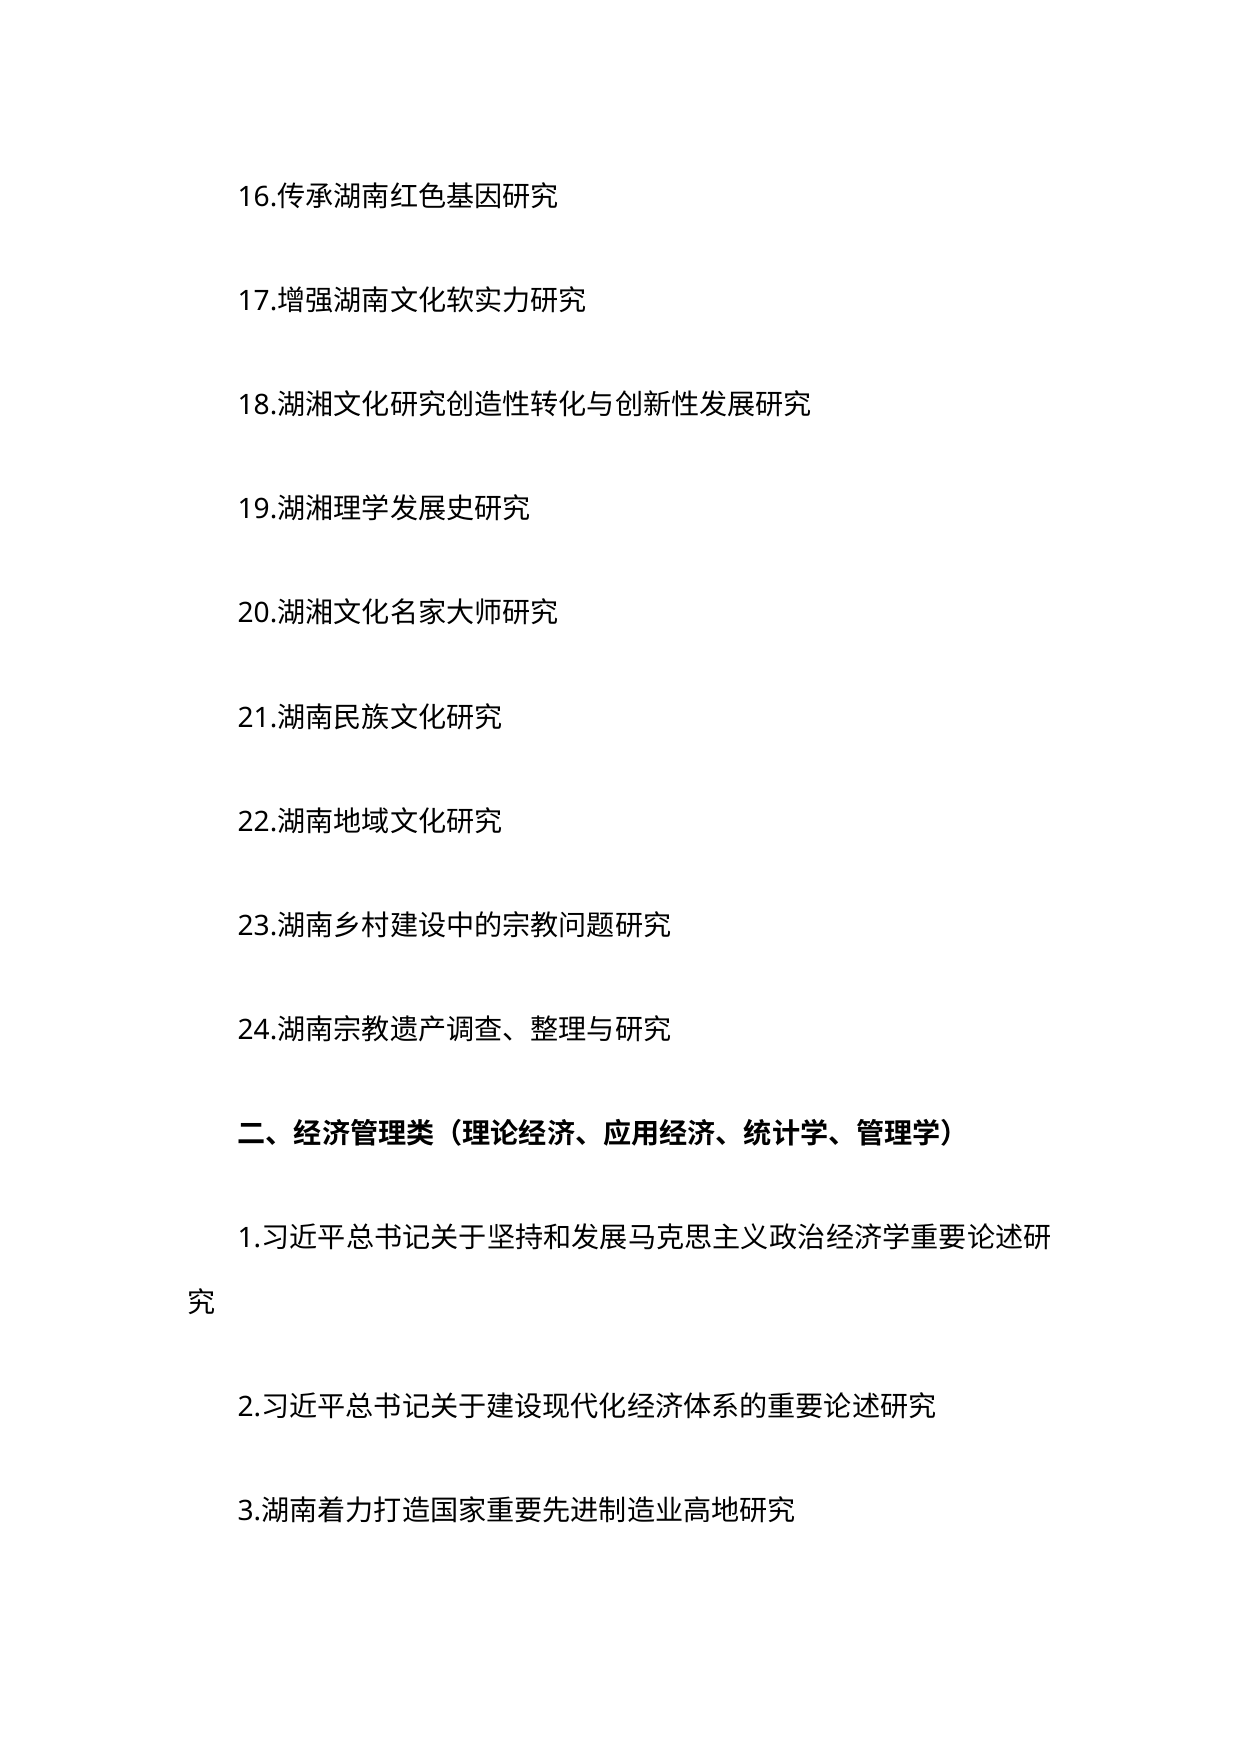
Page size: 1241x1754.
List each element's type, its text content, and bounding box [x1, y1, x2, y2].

text 19.湖湘理学发展史研究 [187, 474, 1053, 539]
text 21.湖南民族文化研究 [187, 682, 1053, 747]
text 17.增强湖南文化软实力研究 [187, 266, 1053, 331]
text 18.湖湘文化研究创造性转化与创新性发展研究 [187, 370, 1053, 435]
text 二、经济管理类（理论经济、应用经济、统计学、管理学） [187, 1098, 1053, 1163]
text 23.湖南乡村建设中的宗教问题研究 [187, 890, 1053, 955]
text 24.湖南宗教遗产调查、整理与研究 [187, 994, 1053, 1059]
text 22.湖南地域文化研究 [187, 786, 1053, 851]
text 1.习近平总书记关于坚持和发展马克思主义政治经济学重要论述研究 [187, 1203, 1053, 1333]
text 3.湖南着力打造国家重要先进制造业高地研究 [187, 1476, 1053, 1541]
text 20.湖湘文化名家大师研究 [187, 578, 1053, 643]
text 2.习近平总书记关于建设现代化经济体系的重要论述研究 [187, 1372, 1053, 1437]
text 16.传承湖南红色基因研究 [187, 162, 1053, 227]
